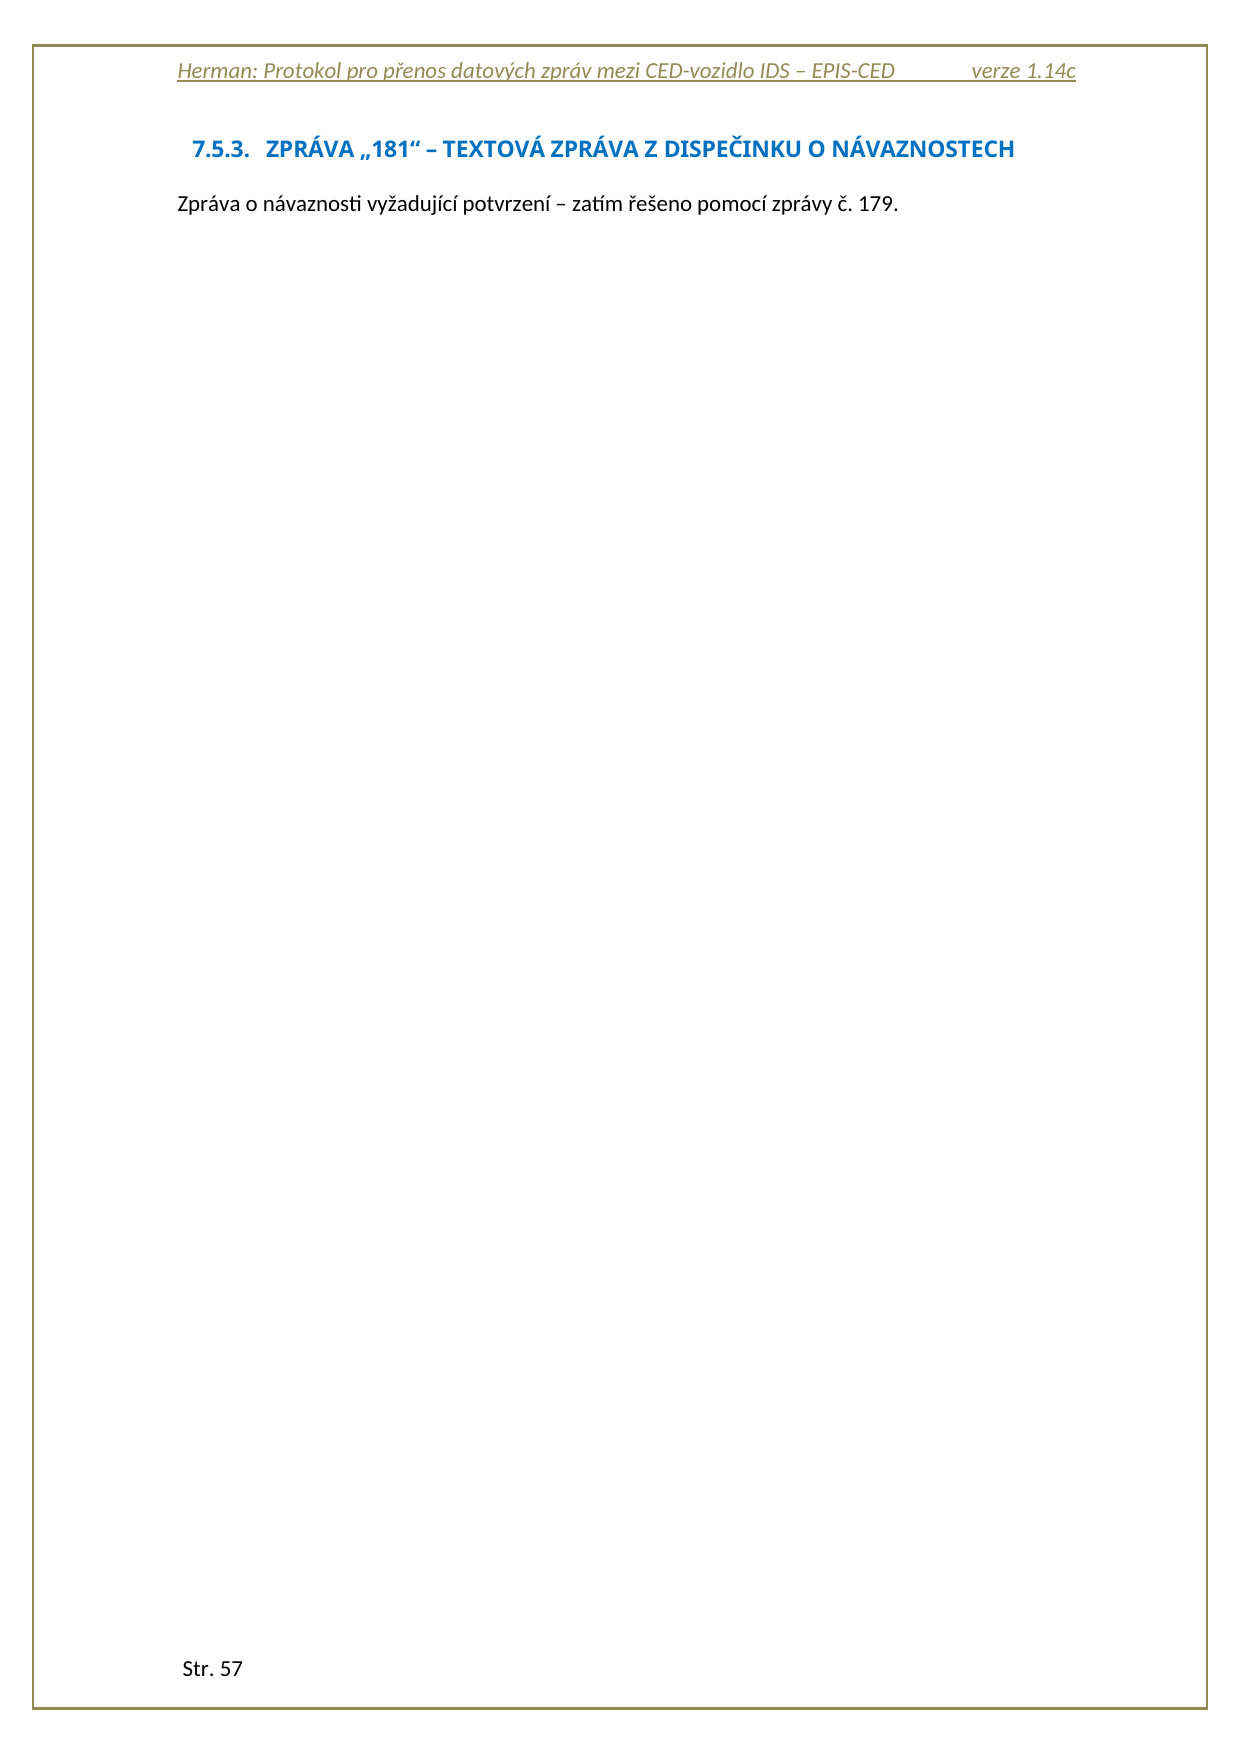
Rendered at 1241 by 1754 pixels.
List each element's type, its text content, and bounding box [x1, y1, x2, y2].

subtitle Zpráva „181“ – textová zpráva z dispečinku o návaznostech [192, 133, 1107, 164]
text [133, 189, 1107, 217]
